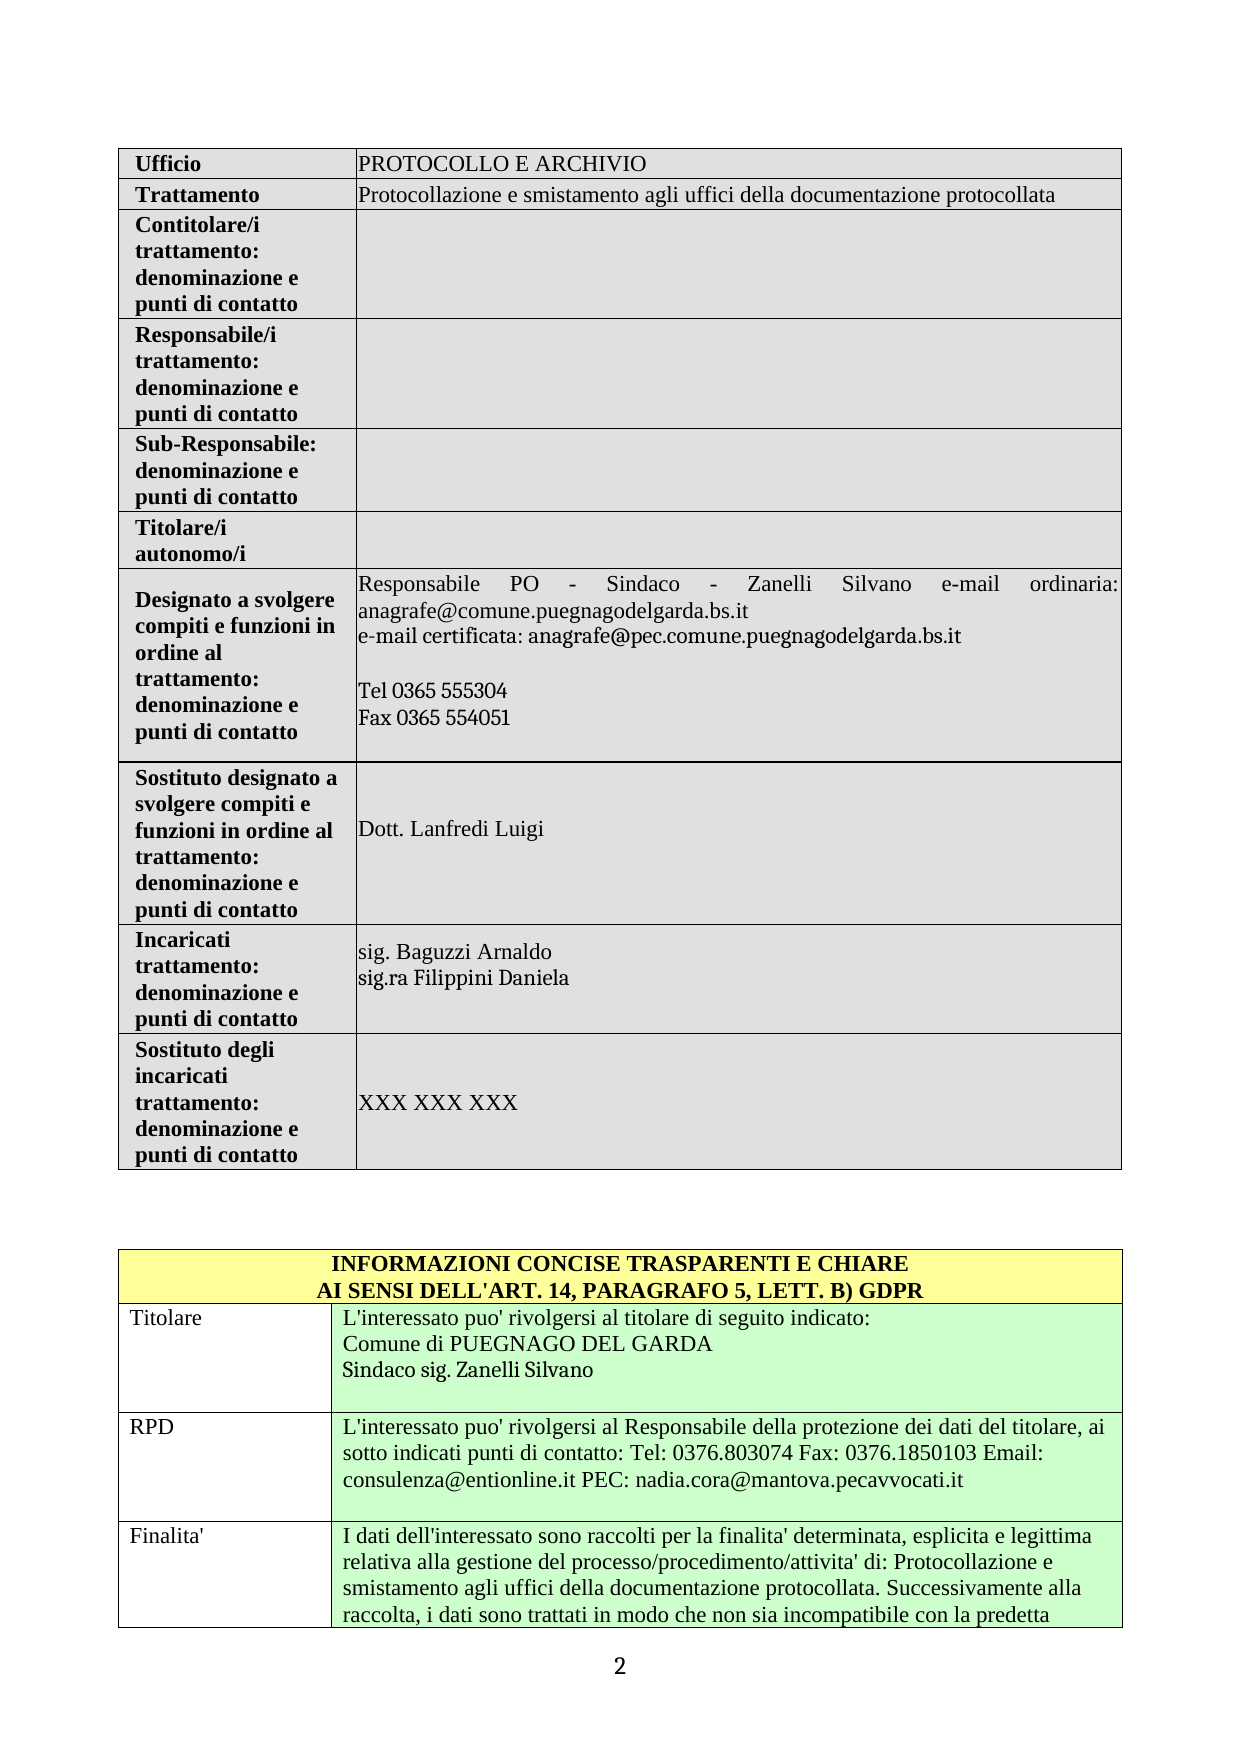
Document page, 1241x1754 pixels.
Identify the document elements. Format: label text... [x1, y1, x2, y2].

table_cell Sostituto designato a svolgere compiti e funzioni in ordine al trattamento: denominazione e punti di contatto [119, 763, 356, 924]
table_cell L'interessato puo' rivolgersi al Responsabile della protezione dei dati del titolare, ai sotto indicati punti di contatto: Tel: 0376.803074 Fax: 0376.1850103 Email: consulenza@entionline.it PEC: nadia.cora@mantova.pecavvocati.it [332, 1413, 1122, 1521]
table_cell XXX XXX XXX [357, 1034, 1121, 1169]
table_cell Finalita' [119, 1522, 331, 1627]
table_cell Protocollazione e smistamento agli uffici della documentazione protocollata [357, 179, 1121, 209]
table_cell L'interessato puo' rivolgersi al titolare di seguito indicato: Comune di PUEGNAGO DEL GARDA Sindaco sig. Zanelli Silvano [332, 1304, 1122, 1412]
table_cell RPD [119, 1413, 331, 1521]
table_cell sig. Baguzzi Arnaldo sig.ra Filippini Daniela [357, 925, 1121, 1033]
table_cell [357, 429, 1121, 511]
table_cell Dott. Lanfredi Luigi [357, 763, 1121, 924]
table_cell Sostituto degli incaricati trattamento: denominazione e punti di contatto [119, 1034, 356, 1169]
table_cell [357, 319, 1121, 428]
table_cell PROTOCOLLO E ARCHIVIO [357, 149, 1121, 178]
table_cell Ufficio [119, 149, 356, 178]
table_cell Titolare/i autonomo/i [119, 512, 356, 568]
table_cell [357, 210, 1121, 318]
table_cell [357, 512, 1121, 568]
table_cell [332, 1522, 1122, 1627]
table_cell Contitolare/i trattamento: denominazione e punti di contatto [119, 210, 356, 318]
table_cell Responsabile/i trattamento: denominazione e punti di contatto [119, 319, 356, 428]
table_cell Trattamento [119, 179, 356, 209]
table_cell Responsabile PO - Sindaco - Zanelli Silvano e-mail ordinaria: anagrafe@comune.puegnagodelgarda.bs.it e-mail certificata: anagrafe@pec.comune.puegnagodelgarda.bs.it Tel 0365 555304 Fax 0365 554051 [357, 569, 1121, 761]
table_cell Incaricati trattamento: denominazione e punti di contatto [119, 925, 356, 1033]
table_cell Sub-Responsabile: denominazione e punti di contatto [119, 429, 356, 511]
table_header INFORMAZIONI CONCISE TRASPARENTI E CHIARE AI SENSI DELL'ART. 14, PARAGRAFO 5, LETT. B) GDPR [119, 1250, 1122, 1303]
table_cell Designato a svolgere compiti e funzioni in ordine al trattamento: denominazione e punti di contatto [119, 569, 356, 761]
table_cell Titolare [119, 1304, 331, 1412]
